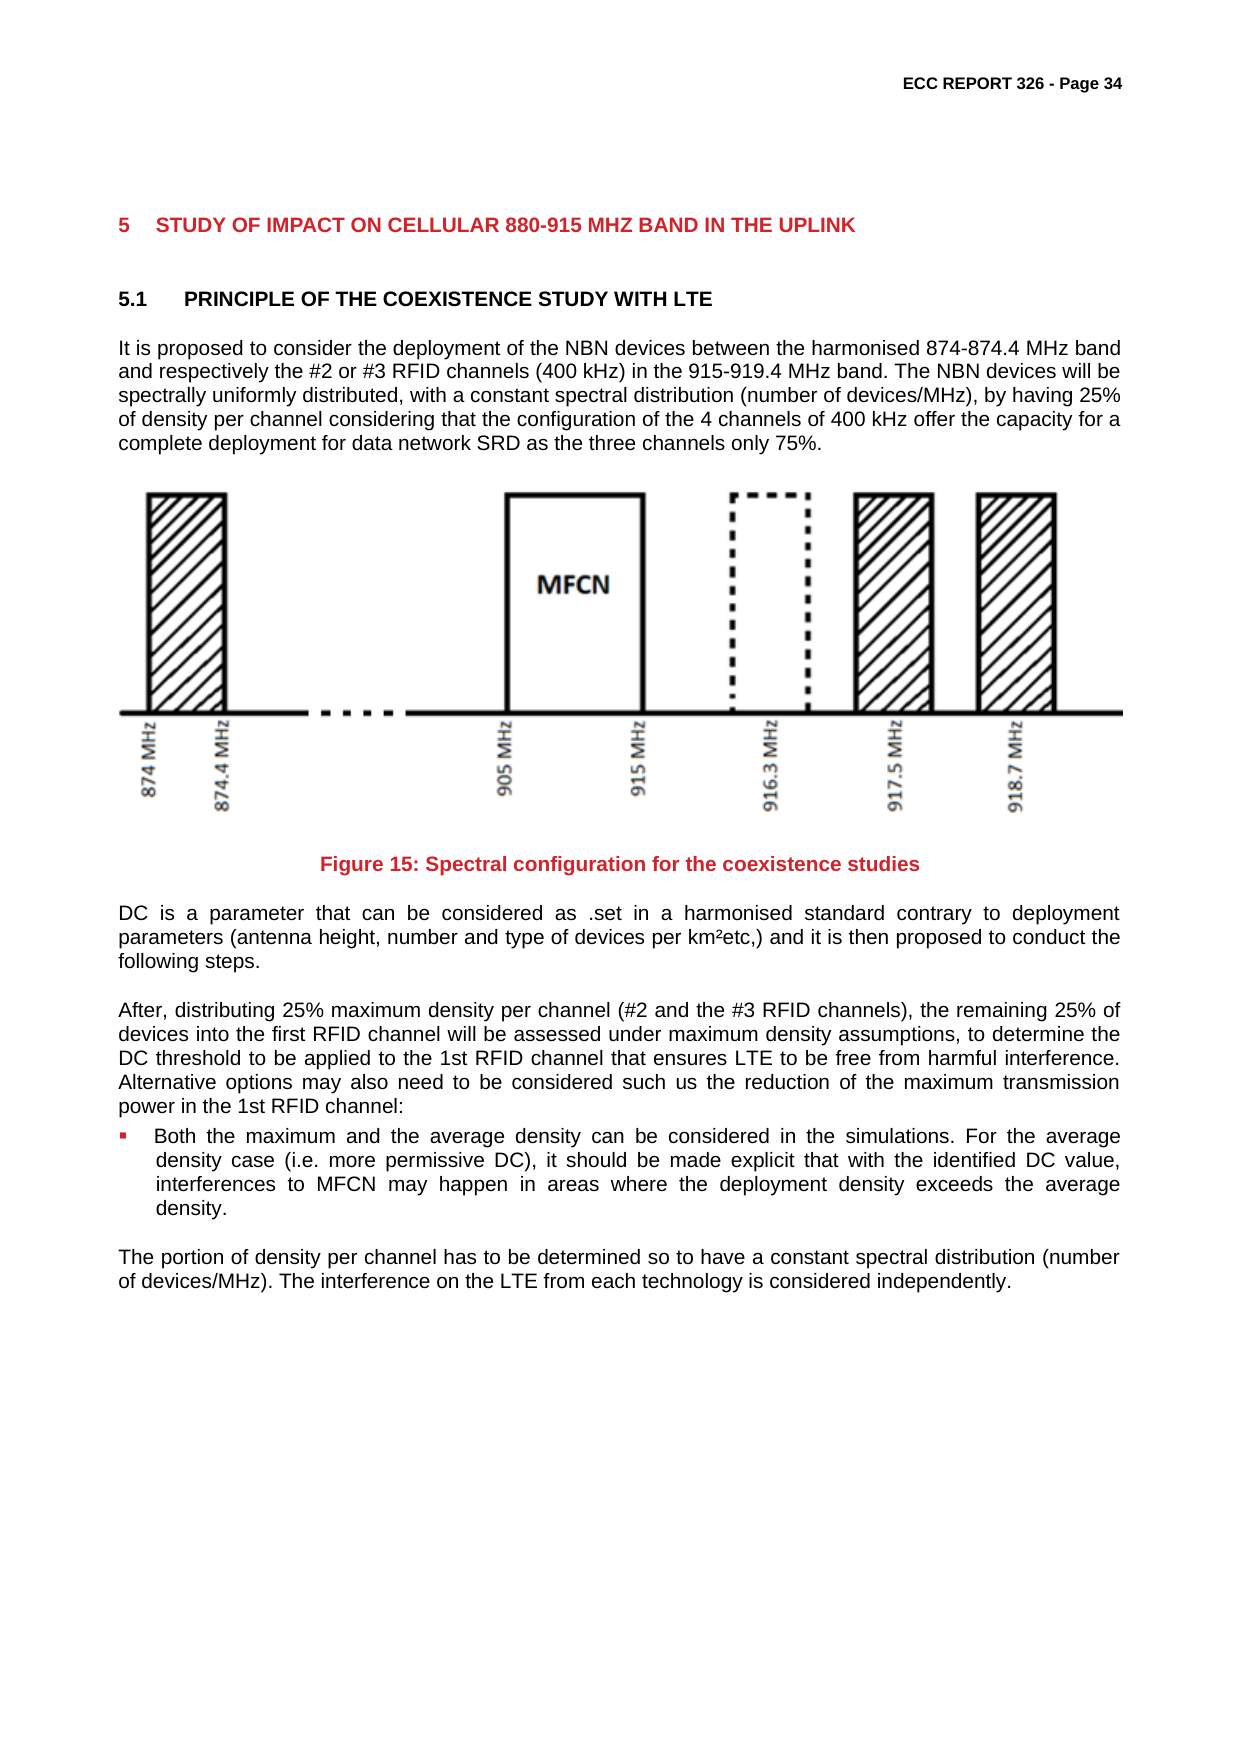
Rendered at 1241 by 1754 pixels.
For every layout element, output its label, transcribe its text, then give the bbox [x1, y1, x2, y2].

text Figure 15: Spectral configuration for the coexistence studies [118, 852, 1122, 876]
subtitle Principle of the coexistence study with LTE [118, 286, 1122, 310]
picture [118, 480, 1123, 852]
text It is proposed to consider the deployment of the NBN devices between the harmonised 874-874.4 MHz band and respectively the #2 or #3 RFID channels (400 kHz) in the 915-919.4 MHz band. The NBN devices will be spectrally uniformly distributed, with a constant spectral distribution (number of devices/MHz), by having 25% of density per channel considering that the configuration of the 4 channels of 400 kHz offer the capacity for a complete deployment for data network SRD as the three channels only 75%. [118, 335, 1122, 455]
text DC is a parameter that can be considered as .set in a harmonised standard contrary to deployment parameters (antenna height, number and type of devices per km²etc,) and it is then proposed to conduct the following steps. [118, 901, 1122, 973]
subtitle Study of Impact on cellular 880-915 MHz band in the Uplink [118, 212, 1122, 236]
text After, distributing 25% maximum density per channel (#2 and the #3 RFID channels), the remaining 25% of devices into the first RFID channel will be assessed under maximum density assumptions, to determine the DC threshold to be applied to the 1st RFID channel that ensures LTE to be free from harmful interference. Alternative options may also need to be considered such us the reduction of the maximum transmission power in the 1st RFID channel: [118, 998, 1122, 1118]
text The portion of density per channel has to be determined so to have a constant spectral distribution (number of devices/MHz). The interference on the LTE from each technology is considered independently. [118, 1245, 1122, 1293]
text Both the maximum and the average density can be considered in the simulations. For the average density case (i.e. more permissive DC), it should be made explicit that with the identified DC value, interferences to MFCN may happen in areas where the deployment density exceeds the average density. [118, 1124, 1122, 1220]
